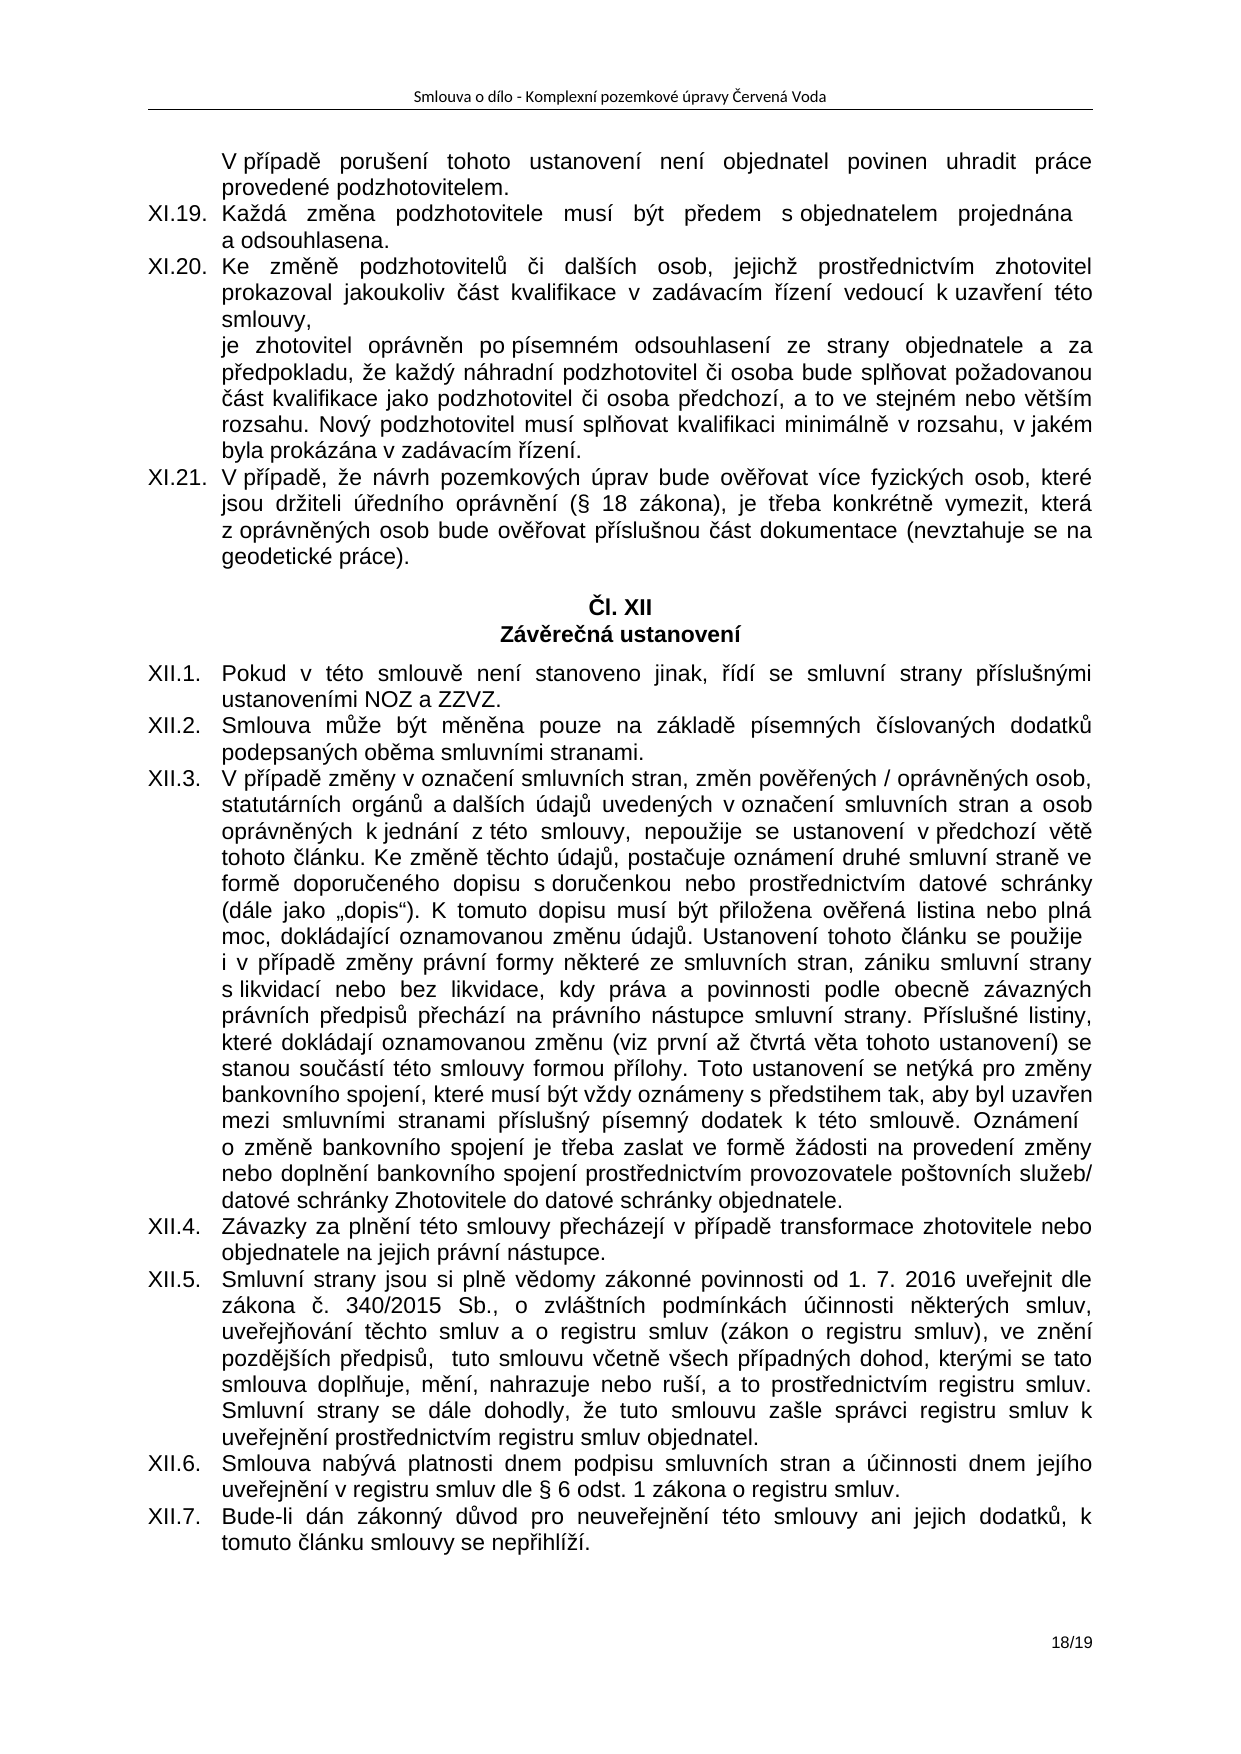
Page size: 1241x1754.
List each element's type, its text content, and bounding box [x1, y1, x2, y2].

list Smlouva nabývá platnosti dnem podpisu smluvních stran a účinnosti dnem jejího uveřejnění v registru smluv dle § 6 odst. 1 zákona o registru smluv. [148, 1450, 1093, 1503]
list Bude-li dán zákonný důvod pro neuveřejnění této smlouvy ani jejich dodatků, k tomuto článku smlouvy se nepřihlíží. [148, 1503, 1093, 1556]
list Závazky za plnění této smlouvy přecházejí v případě transformace zhotovitele nebo objednatele na jejich právní nástupce. [148, 1213, 1093, 1266]
list Pokud v této smlouvě není stanoveno jinak, řídí se smluvní strany příslušnými ustanoveními NOZ a ZZVZ. [148, 659, 1093, 712]
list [148, 148, 1093, 200]
subtitle Čl. XII Závěrečná ustanovení [148, 594, 1093, 647]
list Každá změna podzhotovitele musí být předem s objednatelem projednána a odsouhlasena. [148, 200, 1093, 253]
list V případě, že návrh pozemkových úprav bude ověřovat více fyzických osob, které jsou držiteli úředního oprávnění (§ 18 zákona), je třeba konkrétně vymezit, která z oprávněných osob bude ověřovat příslušnou část dokumentace (nevztahuje se na geodetické práce). [148, 464, 1093, 569]
list Smlouva může být měněna pouze na základě písemných číslovaných dodatků podepsaných oběma smluvními stranami. [148, 712, 1093, 765]
list Smluvní strany jsou si plně vědomy zákonné povinnosti od 1. 7. 2016 uveřejnit dle zákona č. 340/2015 Sb., o zvláštních podmínkách účinnosti některých smluv, uveřejňování těchto smluv a o registru smluv (zákon o registru smluv), ve znění pozdějších předpisů, tuto smlouvu včetně všech případných dohod, kterými se tato smlouva doplňuje, mění, nahrazuje nebo ruší, a to prostřednictvím registru smluv. Smluvní strany se dále dohodly, že tuto smlouvu zašle správci registru smluv k uveřejnění prostřednictvím registru smluv objednatel. [148, 1266, 1093, 1450]
list V případě změny v označení smluvních stran, změn pověřených / oprávněných osob, statutárních orgánů a dalších údajů uvedených v označení smluvních stran a osob oprávněných k jednání z této smlouvy, nepoužije se ustanovení v předchozí větě tohoto článku. Ke změně těchto údajů, postačuje oznámení druhé smluvní straně ve formě doporučeného dopisu s doručenkou nebo prostřednictvím datové schránky (dále jako „dopis“). K tomuto dopisu musí být přiložena ověřená listina nebo plná moc, dokládající oznamovanou změnu údajů. Ustanovení tohoto článku se použije i v případě změny právní formy některé ze smluvních stran, zániku smluvní strany s likvidací nebo bez likvidace, kdy práva a povinnosti podle obecně závazných právních předpisů přechází na právního nástupce smluvní strany. Příslušné listiny, které dokládají oznamovanou změnu (viz první až čtvrtá věta tohoto ustanovení) se stanou součástí této smlouvy formou přílohy. Toto ustanovení se netýká pro změny bankovního spojení, které musí být vždy oznámeny s předstihem tak, aby byl uzavřen mezi smluvními stranami příslušný písemný dodatek k této smlouvě. Oznámení o změně bankovního spojení je třeba zaslat ve formě žádosti na provedení změny nebo doplnění bankovního spojení prostřednictvím provozovatele poštovních služeb/ datové schránky Zhotovitele do datové schránky objednatele. [148, 765, 1093, 1213]
list Ke změně podzhotovitelů či dalších osob, jejichž prostřednictvím zhotovitel prokazoval jakoukoliv část kvalifikace v zadávacím řízení vedoucí k uzavření této smlouvy, je zhotovitel oprávněn po písemném odsouhlasení ze strany objednatele a za předpokladu, že každý náhradní podzhotovitel či osoba bude splňovat požadovanou část kvalifikace jako podzhotovitel či osoba předchozí, a to ve stejném nebo větším rozsahu. Nový podzhotovitel musí splňovat kvalifikaci minimálně v rozsahu, v jakém byla prokázána v zadávacím řízení. [148, 253, 1093, 464]
